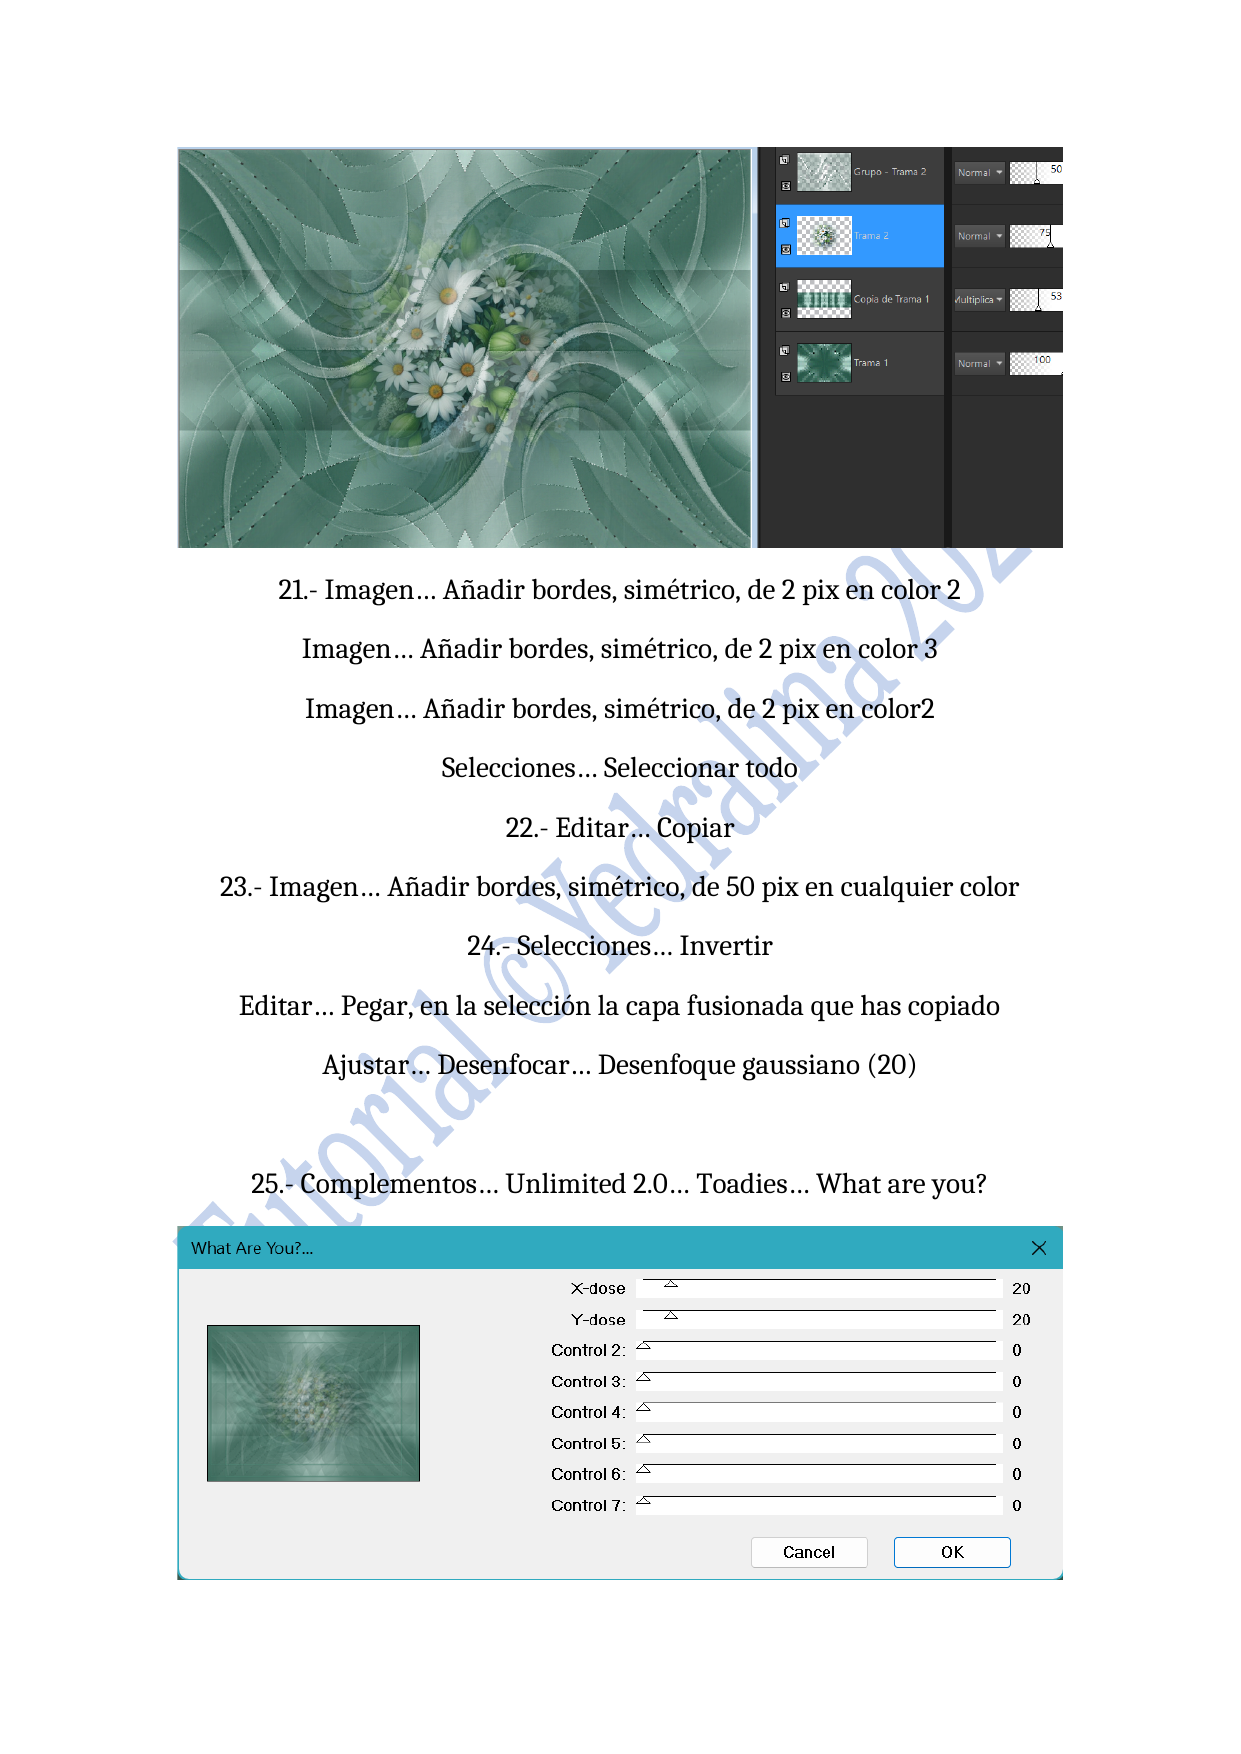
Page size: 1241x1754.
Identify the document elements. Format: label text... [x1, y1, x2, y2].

text Editar… Pegar, en la selección la capa fusionada que has copiado [177, 989, 1063, 1022]
text 25.- Complementos… Unlimited 2.0… Toadies… What are you? [177, 1167, 1063, 1201]
text 23.- Imagen… Añadir bordes, simétrico, de 50 pix en cualquier color [177, 870, 1063, 904]
text 21.- Imagen… Añadir bordes, simétrico, de 2 pix en color 2 [177, 573, 1063, 607]
text Imagen… Añadir bordes, simétrico, de 2 pix en color2 [177, 692, 1063, 726]
text Selecciones… Seleccionar todo [177, 751, 1063, 785]
picture [177, 147, 1063, 548]
text 22.- Editar… Copiar [177, 811, 1063, 844]
text 24.- Selecciones… Invertir [177, 929, 1063, 963]
text Ajustar… Desenfocar… Desenfoque gaussiano (20) [177, 1048, 1063, 1082]
picture [177, 1226, 1063, 1580]
text Imagen… Añadir bordes, simétrico, de 2 pix en color 3 [177, 633, 1063, 666]
